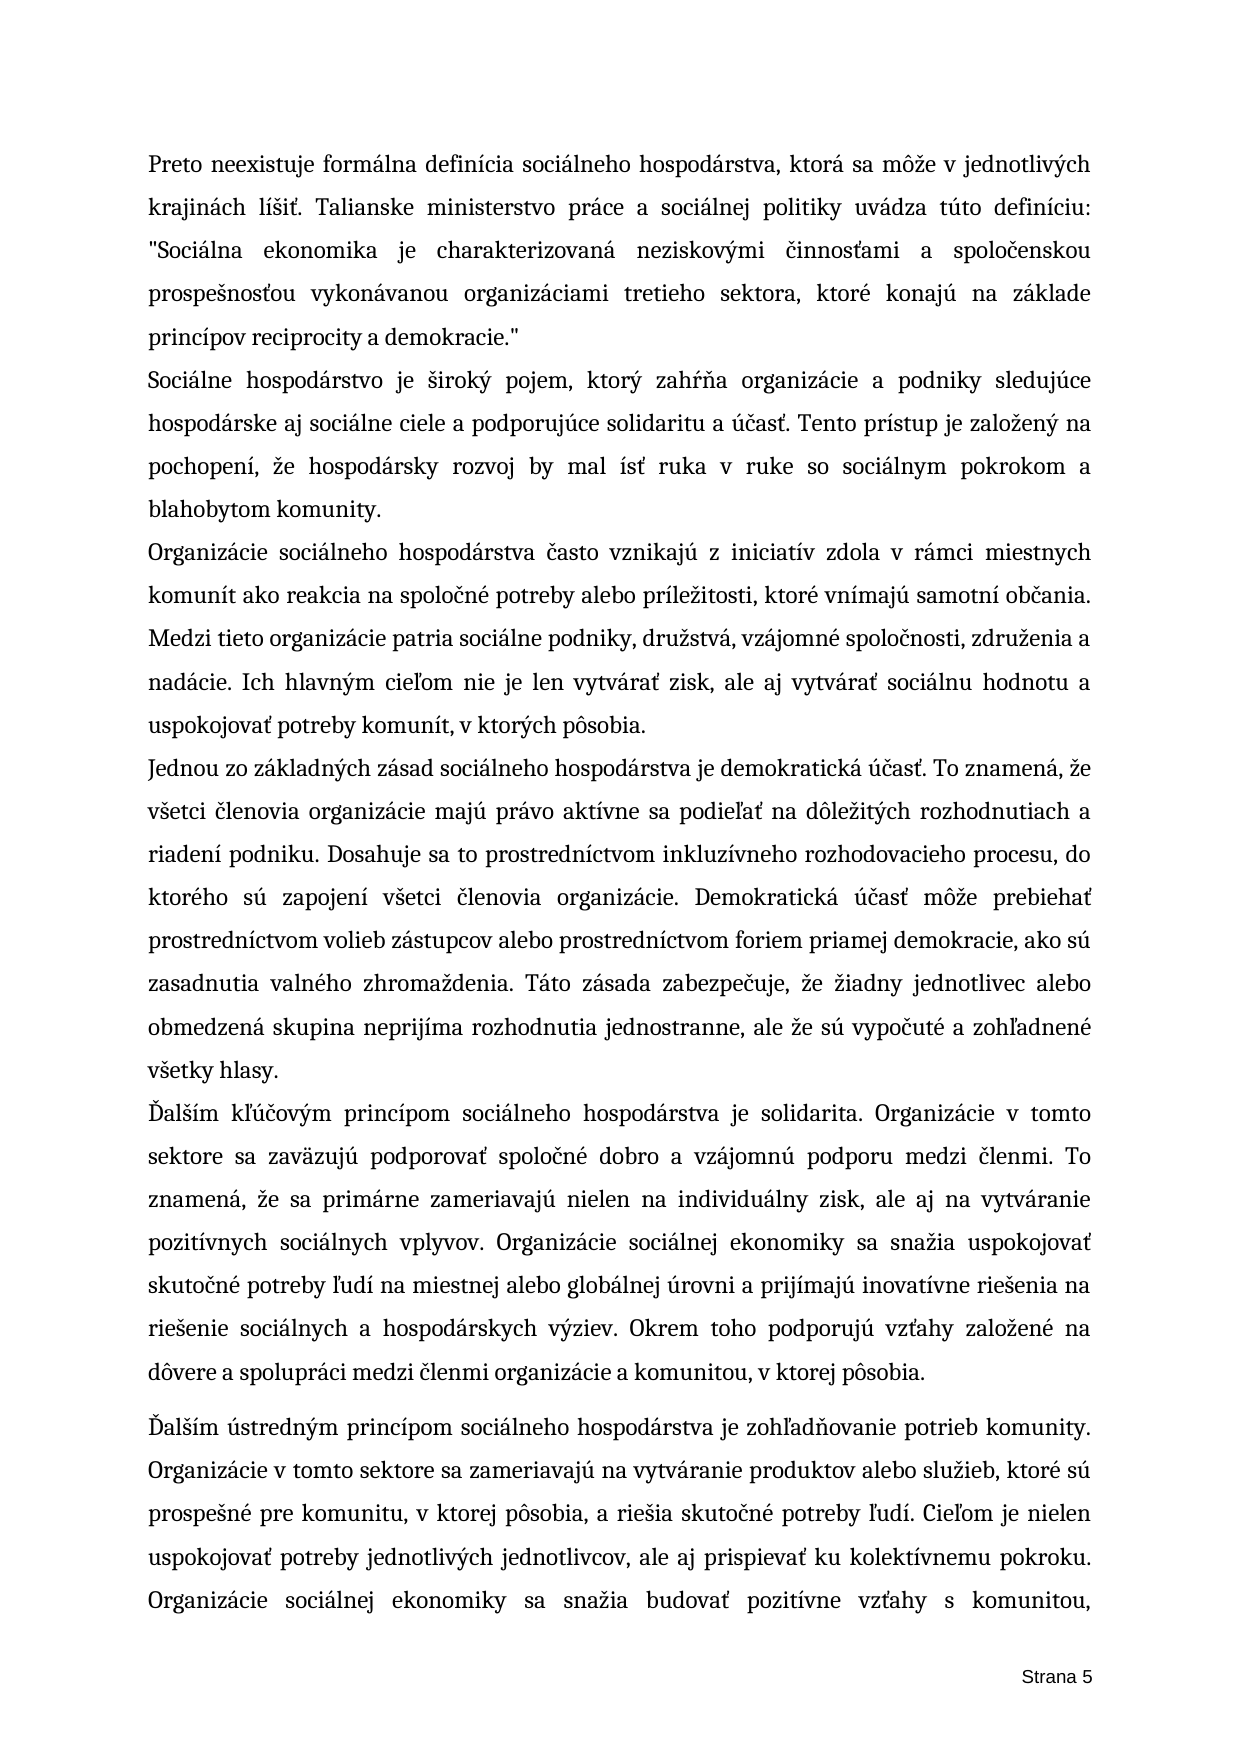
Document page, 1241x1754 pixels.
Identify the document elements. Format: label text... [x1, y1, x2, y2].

text Preto neexistuje formálna definícia sociálneho hospodárstva, ktorá sa môže v jednotlivých krajinách líšiť. Talianske ministerstvo práce a sociálnej politiky uvádza túto definíciu: "Sociálna ekonomika je charakterizovaná neziskovými činnosťami a spoločenskou prospešnosťou vykonávanou organizáciami tretieho sektora, ktoré konajú na základe princípov reciprocity a demokracie." [148, 150, 1092, 351]
text Ďalším kľúčovým princípom sociálneho hospodárstva je solidarita. Organizácie v tomto sektore sa zaväzujú podporovať spoločné dobro a vzájomnú podporu medzi členmi. To znamená, že sa primárne zameriavajú nielen na individuálny zisk, ale aj na vytváranie pozitívnych sociálnych vplyvov. Organizácie sociálnej ekonomiky sa snažia uspokojovať skutočné potreby ľudí na miestnej alebo globálnej úrovni a prijímajú inovatívne riešenia na riešenie sociálnych a hospodárskych výziev. Okrem toho podporujú vzťahy založené na dôvere a spolupráci medzi členmi organizácie a komunitou, v ktorej pôsobia. [148, 1099, 1092, 1386]
text Jednou zo základných zásad sociálneho hospodárstva je demokratická účasť. To znamená, že všetci členovia organizácie majú právo aktívne sa podieľať na dôležitých rozhodnutiach a riadení podniku. Dosahuje sa to prostredníctvom inkluzívneho rozhodovacieho procesu, do ktorého sú zapojení všetci členovia organizácie. Demokratická účasť môže prebiehať prostredníctvom volieb zástupcov alebo prostredníctvom foriem priamej demokracie, ako sú zasadnutia valného zhromaždenia. Táto zásada zabezpečuje, že žiadny jednotlivec alebo obmedzená skupina neprijíma rozhodnutia jednostranne, ale že sú vypočuté a zohľadnené všetky hlasy. [148, 754, 1092, 1084]
text Sociálne hospodárstvo je široký pojem, ktorý zahŕňa organizácie a podniky sledujúce hospodárske aj sociálne ciele a podporujúce solidaritu a účasť. Tento prístup je založený na pochopení, že hospodársky rozvoj by mal ísť ruka v ruke so sociálnym pokrokom a blahobytom komunity. [148, 366, 1092, 524]
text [148, 1413, 1092, 1614]
text Organizácie sociálneho hospodárstva často vznikajú z iniciatív zdola v rámci miestnych komunít ako reakcia na spoločné potreby alebo príležitosti, ktoré vnímajú samotní občania. Medzi tieto organizácie patria sociálne podniky, družstvá, vzájomné spoločnosti, združenia a nadácie. Ich hlavným cieľom nie je len vytvárať zisk, ale aj vytvárať sociálnu hodnotu a uspokojovať potreby komunít, v ktorých pôsobia. [148, 538, 1092, 739]
